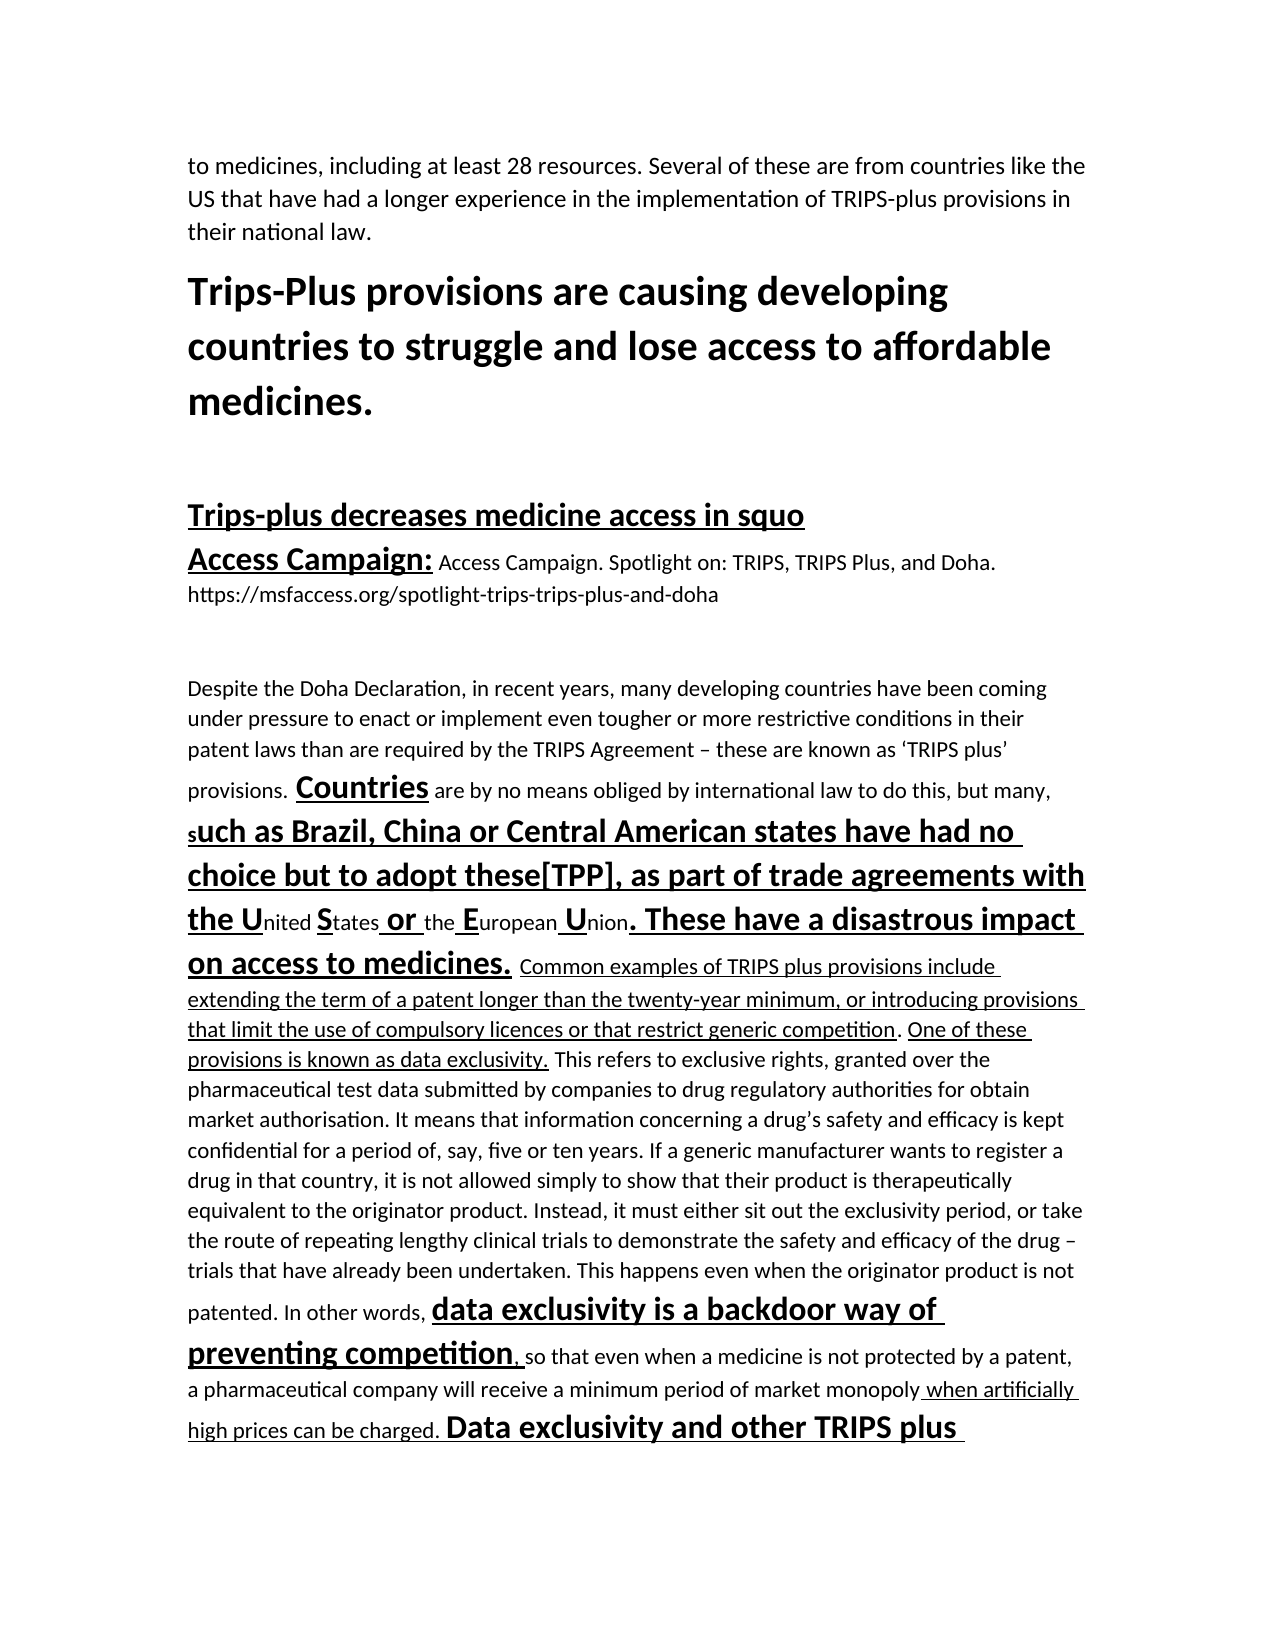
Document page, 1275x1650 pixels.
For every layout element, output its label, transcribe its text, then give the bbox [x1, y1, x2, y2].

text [187, 150, 1087, 246]
subtitle Trips-plus decreases medicine access in squo [187, 494, 1087, 534]
text Trips-Plus provisions are causing developing countries to struggle and lose access to affordable medicines. [187, 265, 1087, 426]
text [187, 674, 1087, 1447]
text Access Campaign: Access Campaign. Spotlight on: TRIPS, TRIPS Plus, and Doha. https://msfaccess.org/spotlight-trips-trips-plus-and-doha [187, 538, 1087, 608]
